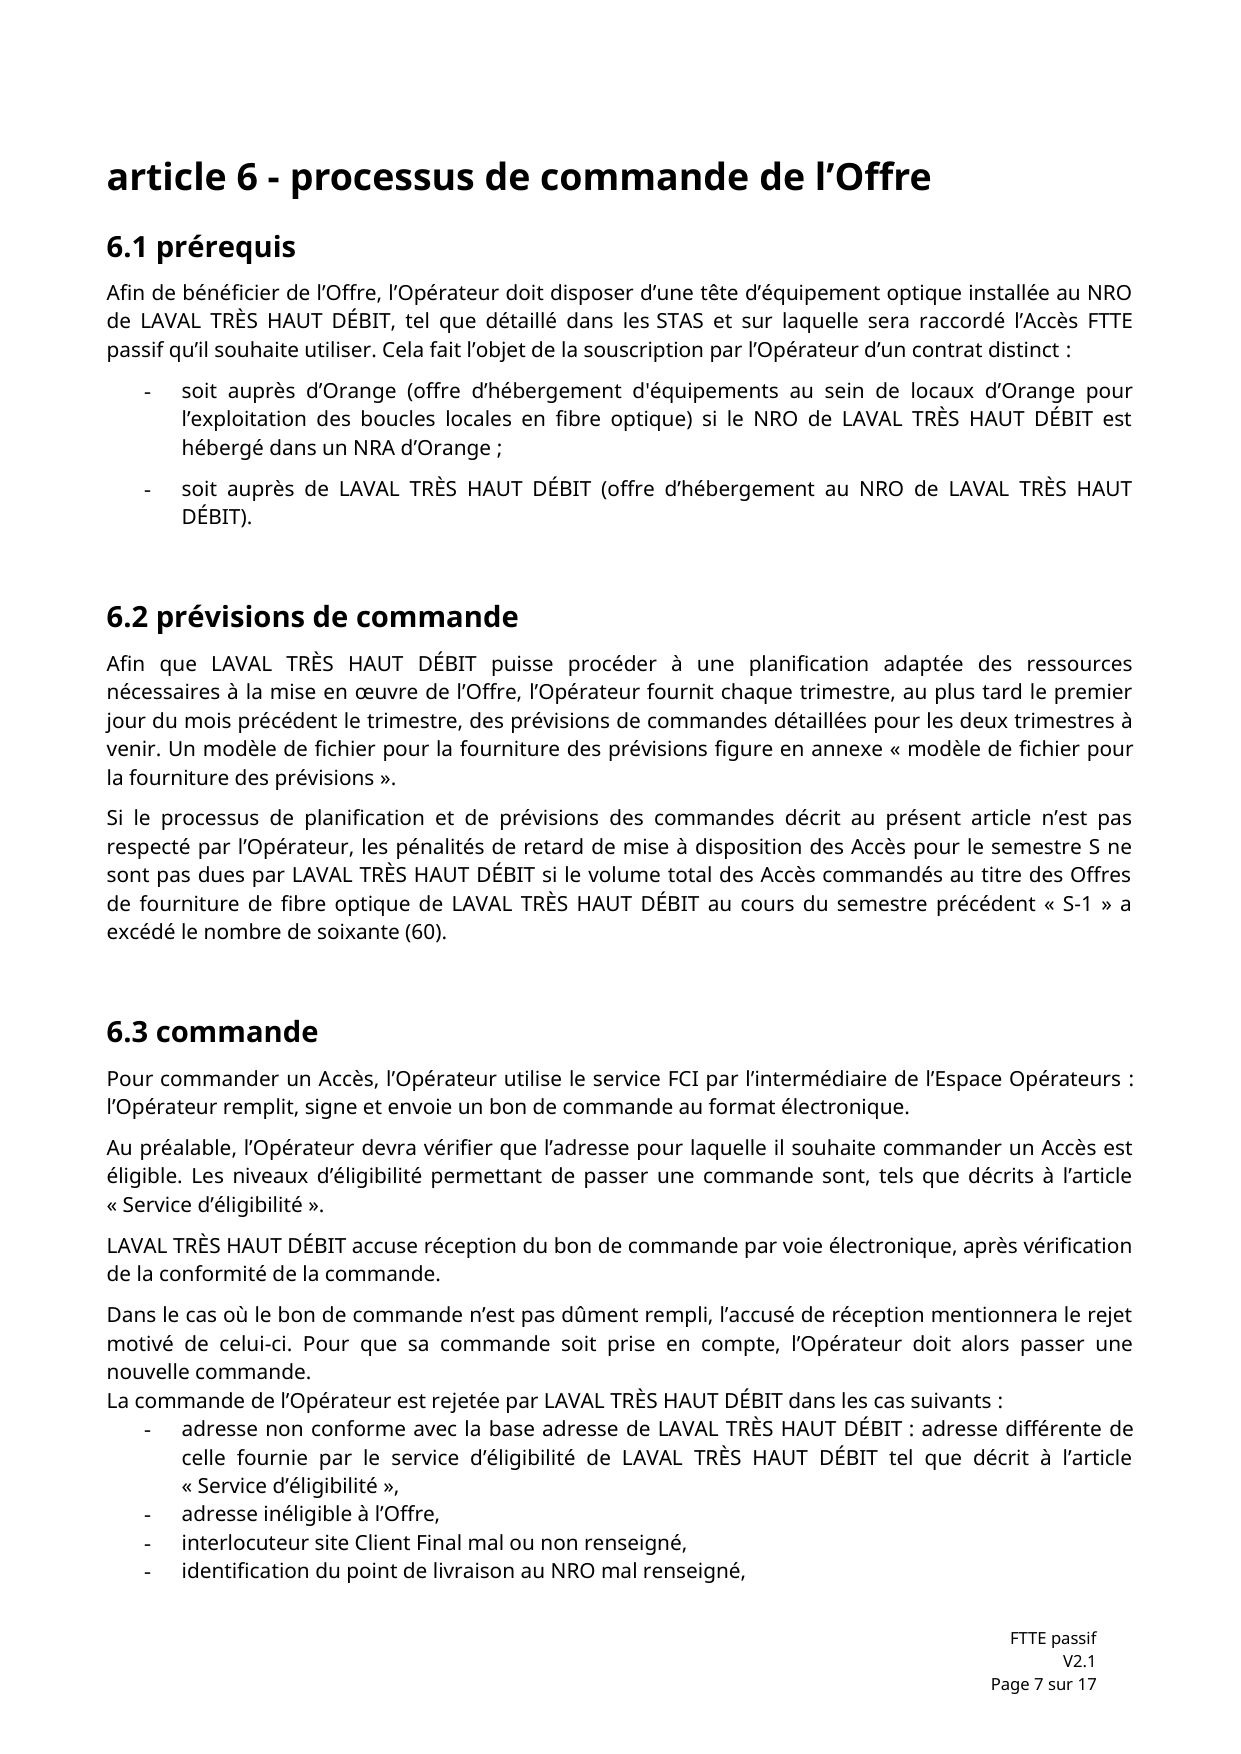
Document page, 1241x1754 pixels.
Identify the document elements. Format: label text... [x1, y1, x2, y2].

text Dans le cas où le bon de commande n’est pas dûment rempli, l’accusé de réception mentionnera le rejet motivé de celui-ci. Pour que sa commande soit prise en compte, l’Opérateur doit alors passer une nouvelle commande. [106, 1300, 1134, 1386]
list identification du point de livraison au NRO mal renseigné, [144, 1556, 1134, 1585]
text Pour commander un Accès, l’Opérateur utilise le service FCI par l’intermédiaire de l’Espace Opérateurs : l’Opérateur remplit, signe et envoie un bon de commande au format électronique. [106, 1064, 1134, 1121]
subtitle prérequis [106, 226, 1134, 266]
subtitle processus de commande de l’Offre [106, 150, 1134, 201]
subtitle commande [106, 1012, 1134, 1051]
text Au préalable, l’Opérateur devra vérifier que l’adresse pour laquelle il souhaite commander un Accès est éligible. Les niveaux d’éligibilité permettant de passer une commande sont, tels que décrits à l’article « Service d’éligibilité ». [106, 1133, 1134, 1218]
list interlocuteur site Client Final mal ou non renseigné, [144, 1528, 1134, 1556]
list adresse inéligible à l’Offre, [144, 1499, 1134, 1528]
text Afin que LAVAL TRÈS HAUT DÉBIT puisse procéder à une planification adaptée des ressources nécessaires à la mise en œuvre de l’Offre, l’Opérateur fournit chaque trimestre, au plus tard le premier jour du mois précédent le trimestre, des prévisions de commandes détaillées pour les deux trimestres à venir. Un modèle de fichier pour la fourniture des prévisions figure en annexe « modèle de fichier pour la fourniture des prévisions ». [106, 649, 1134, 791]
text Si le processus de planification et de prévisions des commandes décrit au présent article n’est pas respecté par l’Opérateur, les pénalités de retard de mise à disposition des Accès pour le semestre S ne sont pas dues par LAVAL TRÈS HAUT DÉBIT si le volume total des Accès commandés au titre des Offres de fourniture de fibre optique de LAVAL TRÈS HAUT DÉBIT au cours du semestre précédent « S-1 » a excédé le nombre de soixante (60). [106, 803, 1134, 946]
text Afin de bénéficier de l’Offre, l’Opérateur doit disposer d’une tête d’équipement optique installée au NRO de LAVAL TRÈS HAUT DÉBIT, tel que détaillé dans les STAS et sur laquelle sera raccordé l’Accès FTTE passif qu’il souhaite utiliser. Cela fait l’objet de la souscription par l’Opérateur d’un contrat distinct : [106, 278, 1134, 363]
text La commande de l’Opérateur est rejetée par LAVAL TRÈS HAUT DÉBIT dans les cas suivants : [106, 1386, 1134, 1414]
subtitle prévisions de commande [106, 597, 1134, 636]
list soit auprès d’Orange (offre d’hébergement d'équipements au sein de locaux d’Orange pour l’exploitation des boucles locales en fibre optique) si le NRO de LAVAL TRÈS HAUT DÉBIT est hébergé dans un NRA d’Orange ; [144, 376, 1134, 461]
list adresse non conforme avec la base adresse de LAVAL TRÈS HAUT DÉBIT : adresse différente de celle fournie par le service d’éligibilité de LAVAL TRÈS HAUT DÉBIT tel que décrit à l’article « Service d’éligibilité », [144, 1414, 1134, 1499]
list soit auprès de LAVAL TRÈS HAUT DÉBIT (offre d’hébergement au NRO de LAVAL TRÈS HAUT DÉBIT). [144, 474, 1134, 531]
text LAVAL TRÈS HAUT DÉBIT accuse réception du bon de commande par voie électronique, après vérification de la conformité de la commande. [106, 1231, 1134, 1288]
